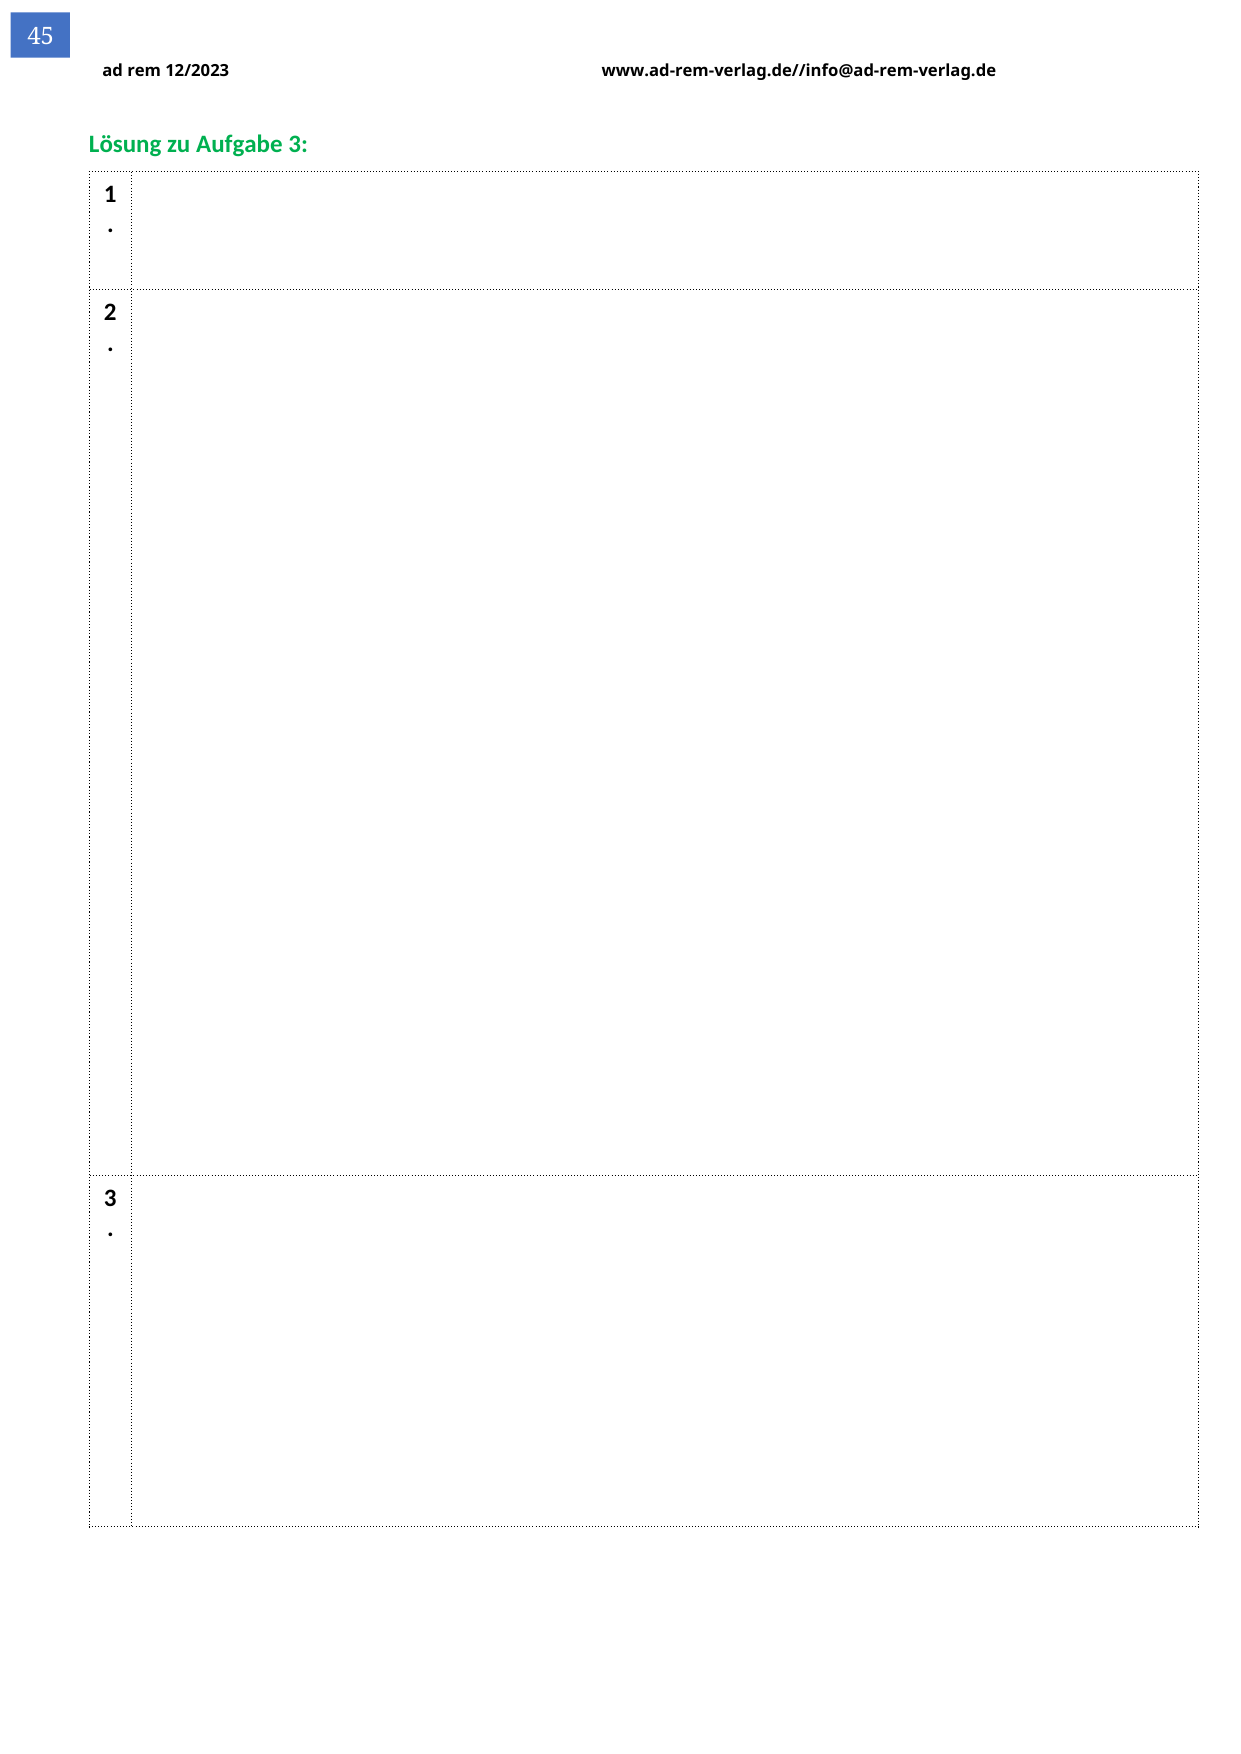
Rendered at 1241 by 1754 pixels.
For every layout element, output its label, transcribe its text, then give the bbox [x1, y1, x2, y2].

table_cell 2. [89, 289, 131, 1175]
text Lösung zu Aufgabe 3: [89, 128, 1152, 158]
table_cell 3. [89, 1175, 131, 1526]
table_cell [131, 1175, 1199, 1526]
table_cell [131, 289, 1199, 1175]
table_header 1. [89, 171, 131, 289]
table_header [131, 171, 1199, 289]
